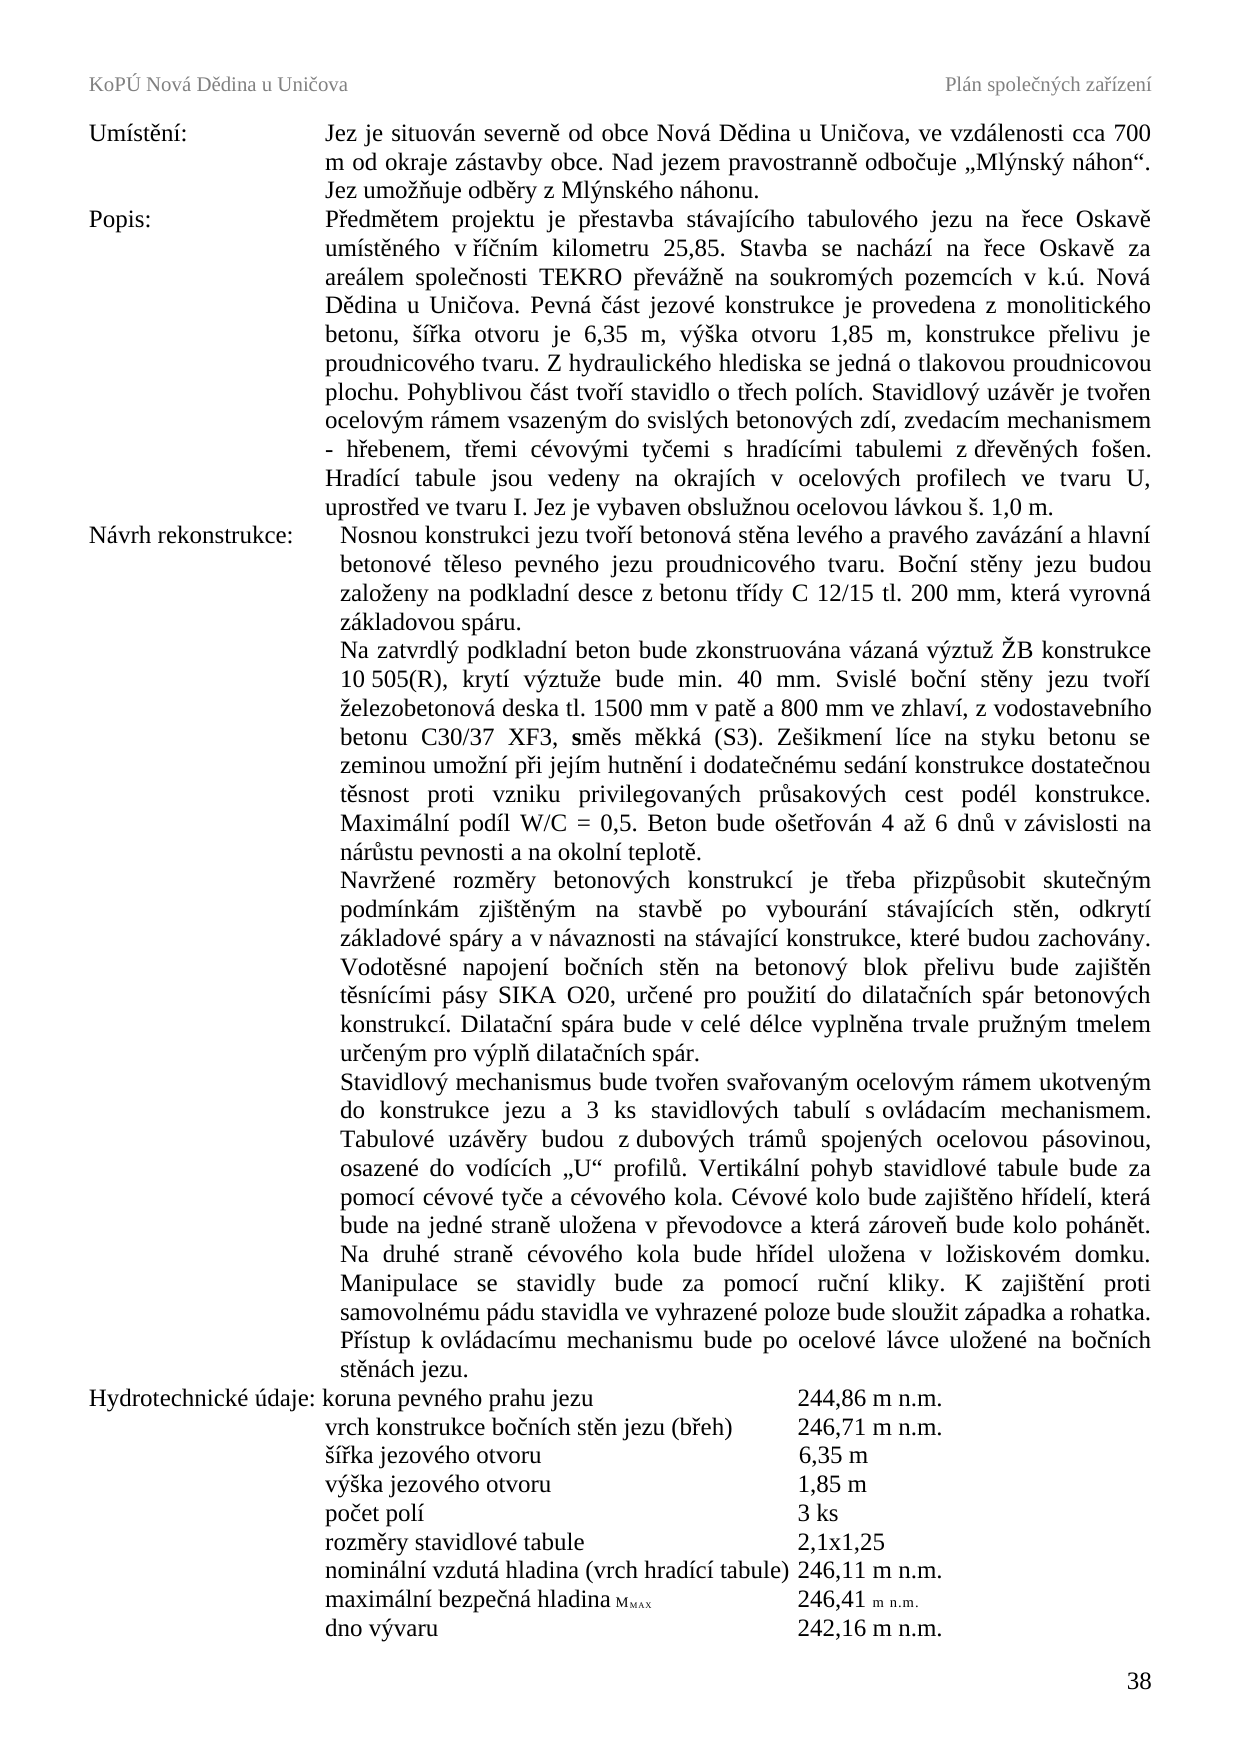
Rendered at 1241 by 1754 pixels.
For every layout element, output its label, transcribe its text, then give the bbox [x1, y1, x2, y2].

text šířka jezového otvoru 6,35 m [325, 1441, 1152, 1469]
text Stavidlový mechanismus bude tvořen svařovaným ocelovým rámem ukotveným do konstrukce jezu a 3 ks stavidlových tabulí s ovládacím mechanismem. Tabulové uzávěry budou z dubových trámů spojených ocelovou pásovinou, osazené do vodících „U“ profilů. Vertikální pohyb stavidlové tabule bude za pomocí cévové tyče a cévového kola. Cévové kolo bude zajištěno hřídelí, která bude na jedné straně uložena v převodovce a která zároveň bude kolo pohánět. Na druhé straně cévového kola bude hřídel uložena v ložiskovém domku. Manipulace se stavidly bude za pomocí ruční kliky. K zajištění proti samovolnému pádu stavidla ve vyhrazené poloze bude sloužit západka a rohatka. Přístup k ovládacímu mechanismu bude po ocelové lávce uložené na bočních stěnách jezu. [89, 1067, 1152, 1383]
text počet polí 3 ks [325, 1498, 1152, 1527]
text Umístění: Jez je situován severně od obce Nová Dědina u Uničova, ve vzdálenosti cca 700 m od okraje zástavby obce. Nad jezem pravostranně odbočuje „Mlýnský náhon“. Jez umožňuje odběry z Mlýnského náhonu. [89, 118, 1152, 204]
text Návrh rekonstrukce: Nosnou konstrukci jezu tvoří betonová stěna levého a pravého zavázání a hlavní betonové těleso pevného jezu proudnicového tvaru. Boční stěny jezu budou založeny na podkladní desce z betonu třídy C 12/15 tl. 200 mm, která vyrovná základovou spáru. [89, 521, 1152, 636]
text rozměry stavidlové tabule 2,1x1,25 [325, 1527, 1152, 1556]
text Popis: Předmětem projektu je přestavba stávajícího tabulového jezu na řece Oskavě umístěného v říčním kilometru 25,85. Stavba se nachází na řece Oskavě za areálem společnosti TEKRO převážně na soukromých pozemcích v k.ú. Nová Dědina u Uničova. Pevná část jezové konstrukce je provedena z monolitického betonu, šířka otvoru je 6,35 m, výška otvoru 1,85 m, konstrukce přelivu je proudnicového tvaru. Z hydraulického hlediska se jedná o tlakovou proudnicovou plochu. Pohyblivou část tvoří stavidlo o třech polích. Stavidlový uzávěr je tvořen ocelovým rámem vsazeným do svislých betonových zdí, zvedacím mechanismem - hřebenem, třemi cévovými tyčemi s hradícími tabulemi z dřevěných fošen. Hradící tabule jsou vedeny na okrajích v ocelových profilech ve tvaru U, uprostřed ve tvaru I. Jez je vybaven obslužnou ocelovou lávkou š. 1,0 m. [89, 204, 1152, 521]
text Hydrotechnické údaje: koruna pevného prahu jezu 244,86 m n.m. [89, 1383, 1152, 1412]
text výška jezového otvoru 1,85 m [325, 1469, 1152, 1498]
text nominální vzdutá hladina (vrch hradící tabule) 246,11 m n.m. [325, 1556, 1152, 1584]
text maximální bezpečná hladina MMAX 246,41 m n.m. [325, 1584, 1152, 1613]
text dno vývaru 242,16 m n.m. [325, 1613, 1152, 1642]
text vrch konstrukce bočních stěn jezu (břeh) 246,71 m n.m. [325, 1412, 1152, 1441]
text Na zatvrdlý podkladní beton bude zkonstruována vázaná výztuž ŽB konstrukce 10 505(R), krytí výztuže bude min. . Svislé boční stěny jezu tvoří železobetonová deska tl. 1500 mm v patě a 800 mm ve zhlaví, z vodostavebního betonu C30/37 XF3, směs měkká (S3). Zešikmení líce na styku betonu se zeminou umožní při jejím hutnění i dodatečnému sedání konstrukce dostatečnou těsnost proti vzniku privilegovaných průsakových cest podél konstrukce. Maximální podíl W/C = 0,5. Beton bude ošetřován 4 až 6 dnů v závislosti na nárůstu pevnosti a na okolní teplotě. [89, 636, 1152, 866]
text Navržené rozměry betonových konstrukcí je třeba přizpůsobit skutečným podmínkám zjištěným na stavbě po vybourání stávajících stěn, odkrytí základové spáry a v návaznosti na stávající konstrukce, které budou zachovány. Vodotěsné napojení bočních stěn na betonový blok přelivu bude zajištěn těsnícími pásy SIKA O20, určené pro použití do dilatačních spár betonových konstrukcí. Dilatační spára bude v celé délce vyplněna trvale pružným tmelem určeným pro výplň dilatačních spár. [89, 866, 1152, 1067]
